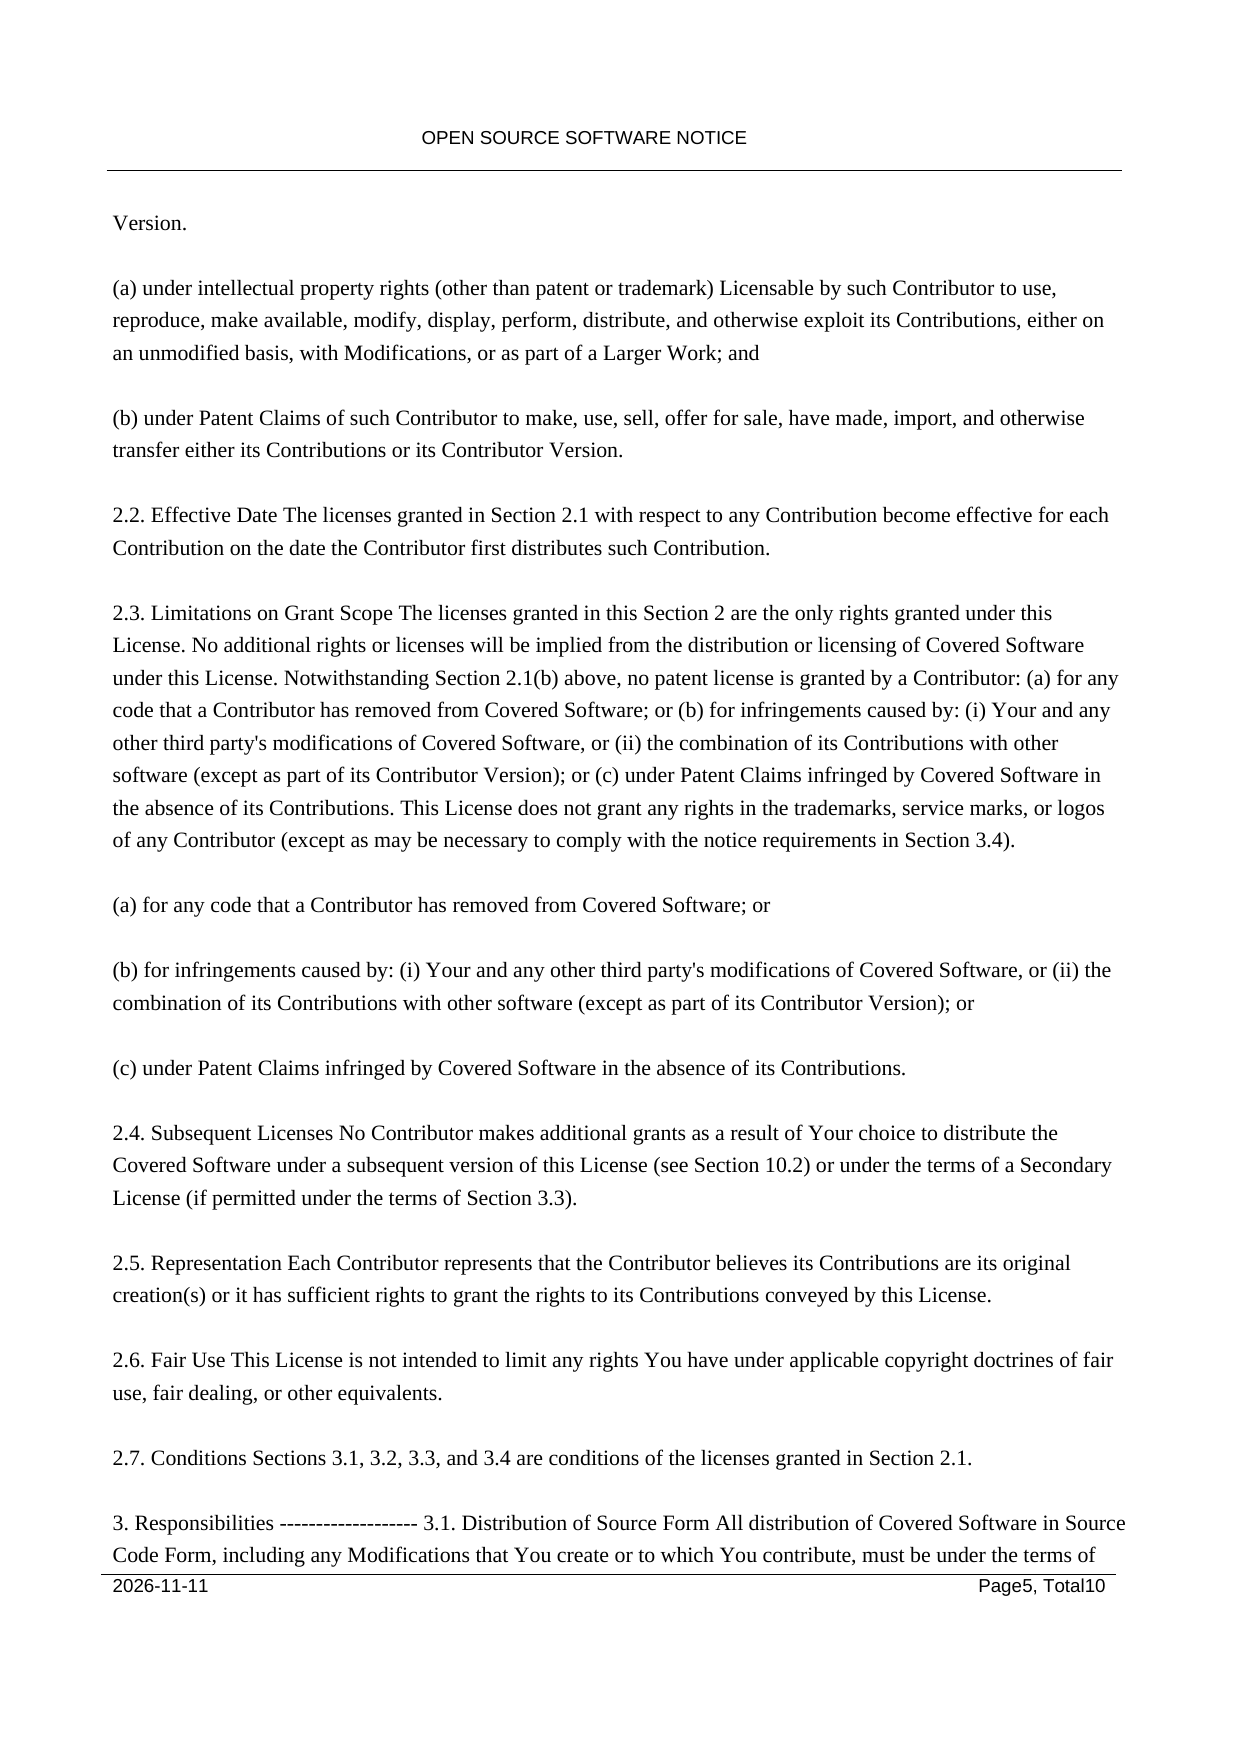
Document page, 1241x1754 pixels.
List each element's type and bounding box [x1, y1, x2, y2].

text [112, 206, 1128, 1571]
